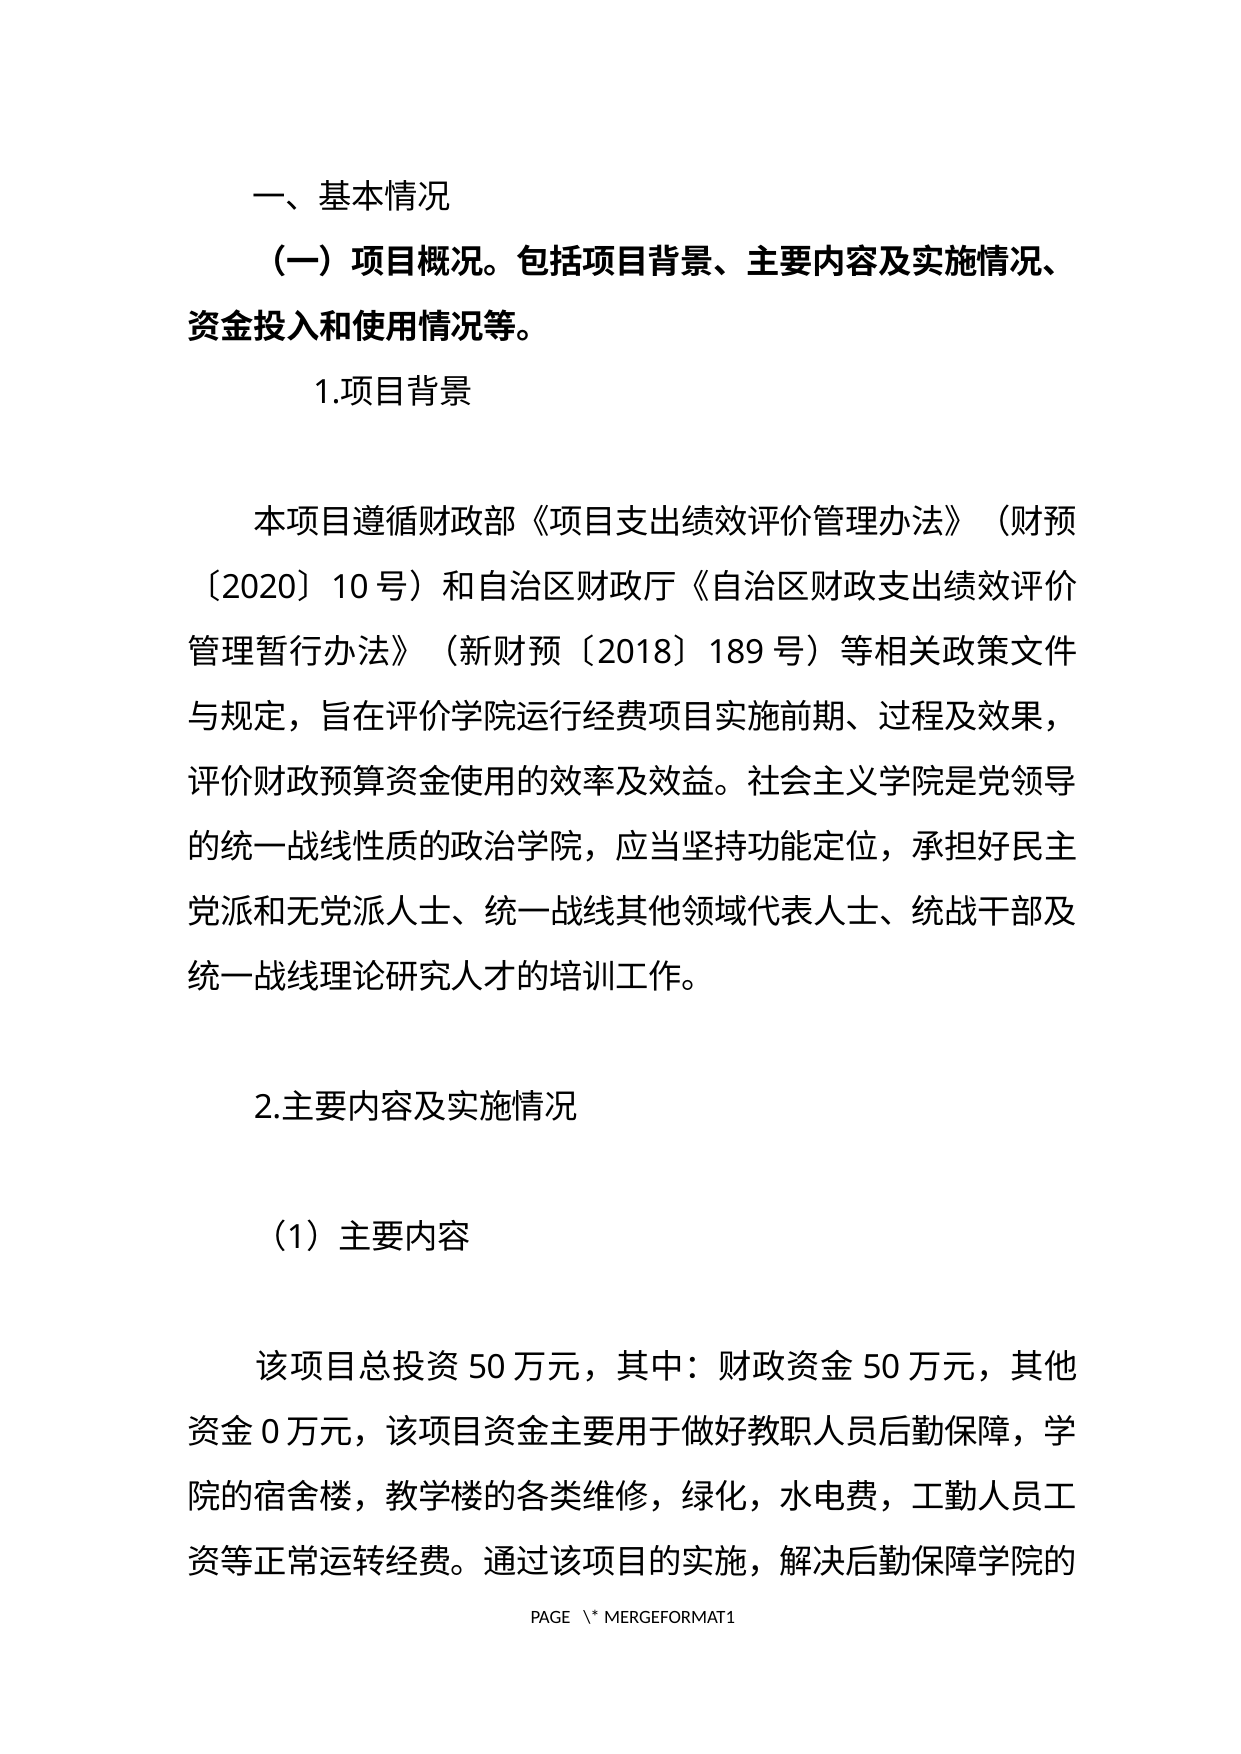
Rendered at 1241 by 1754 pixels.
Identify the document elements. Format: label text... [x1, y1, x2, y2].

text 一、基本情况 [187, 162, 1078, 227]
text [187, 357, 1078, 1592]
text （一）项目概况。包括项目背景、主要内容及实施情况、资金投入和使用情况等。 [187, 227, 1078, 357]
